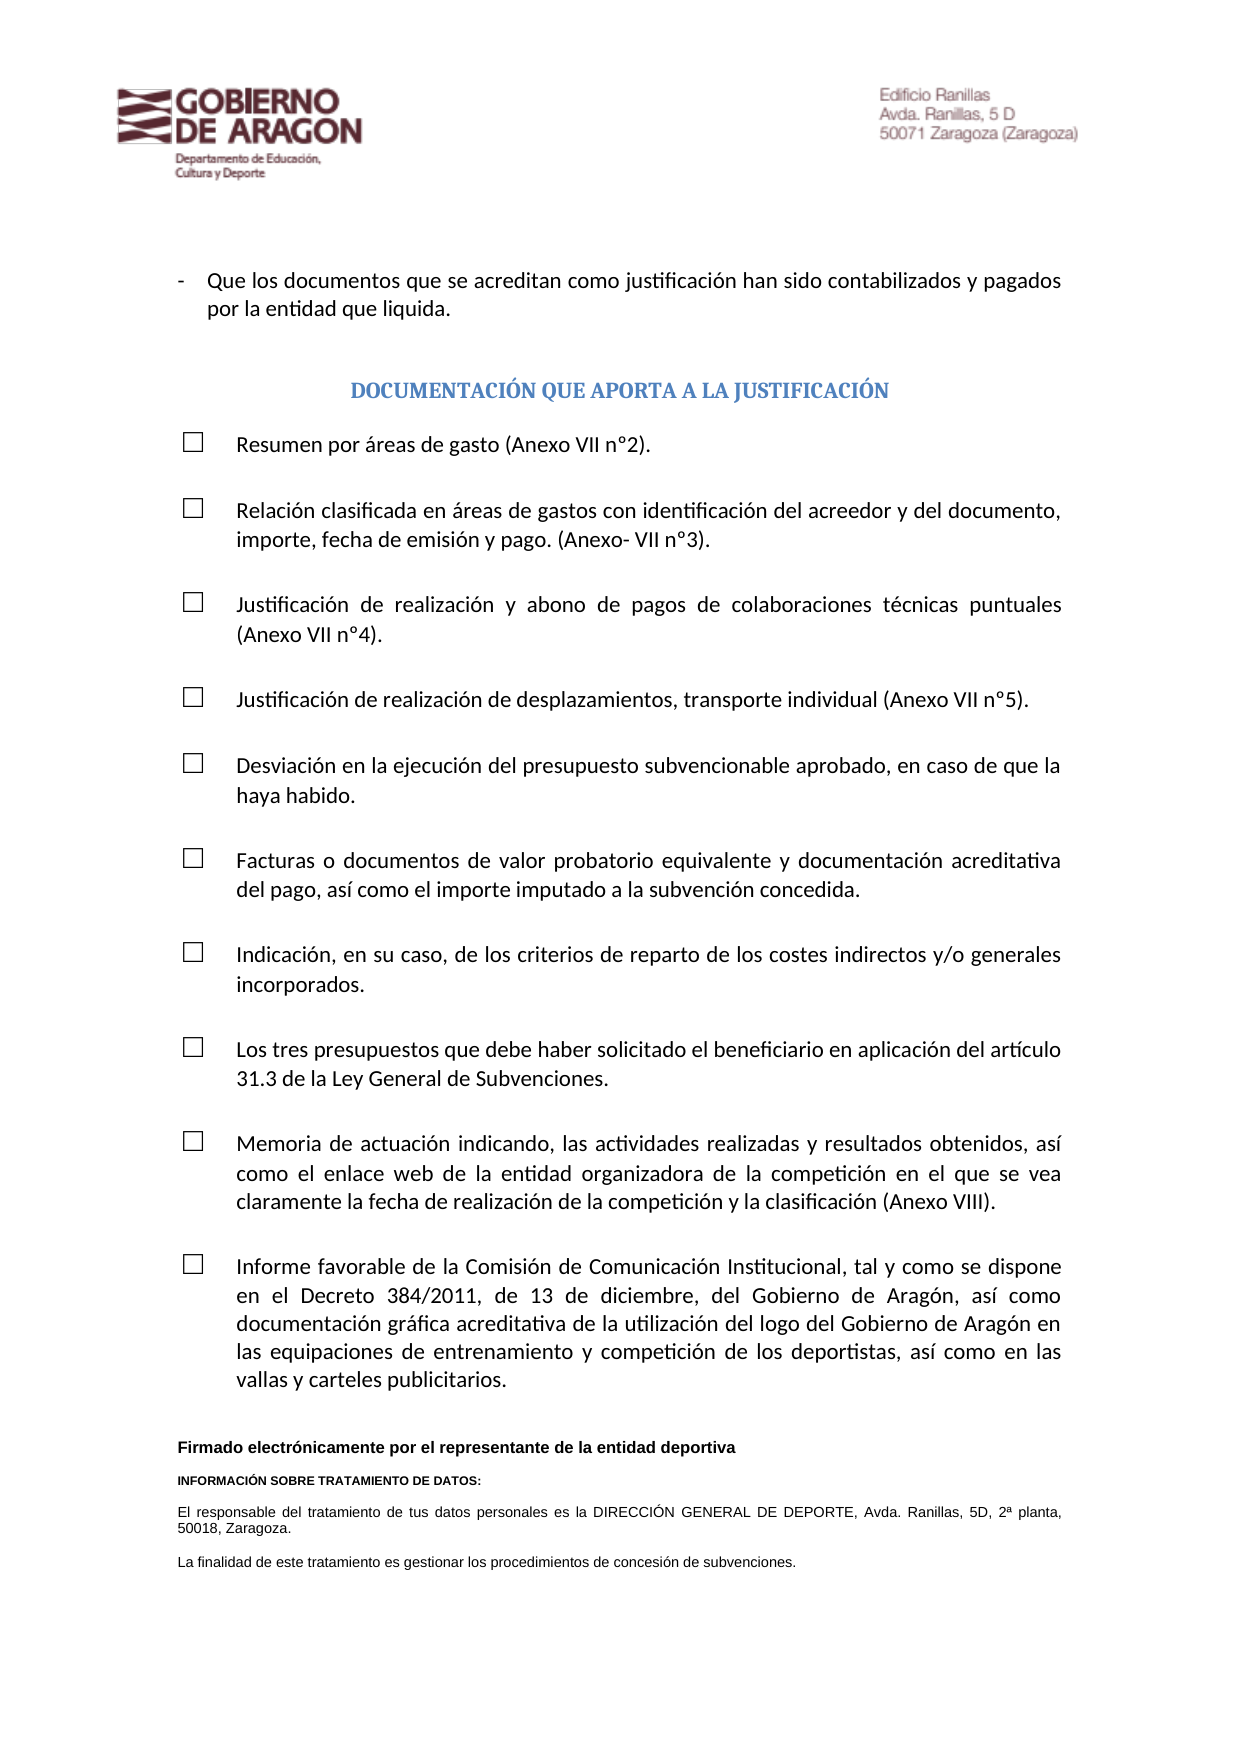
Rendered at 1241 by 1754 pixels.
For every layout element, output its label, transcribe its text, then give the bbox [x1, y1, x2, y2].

list Relación clasificada en áreas de gastos con identificación del acreedor y del documento, importe, fecha de emisión y pago. (Anexo- VII nº3). [183, 487, 1063, 553]
text INFORMACIÓN SOBRE TRATAMIENTO DE DATOS: [177, 1474, 1063, 1488]
list Informe favorable de la Comisión de Comunicación Institucional, tal y como se dispone en el Decreto 384/2011, de 13 de diciembre, del Gobierno de Aragón, así como documentación gráfica acreditativa de la utilización del logo del Gobierno de Aragón en las equipaciones de entrenamiento y competición de los deportistas, así como en las vallas y carteles publicitarios. [183, 1243, 1063, 1393]
list Los tres presupuestos que debe haber solicitado el beneficiario en aplicación del artículo 31.3 de la Ley General de Subvenciones. [183, 1026, 1063, 1092]
text Firmado electrónicamente por el representante de la entidad deportiva [177, 1438, 1063, 1457]
text DOCUMENTACIÓN QUE APORTA A LA JUSTIFICACIÓN [177, 378, 1063, 404]
text La finalidad de este tratamiento es gestionar los procedimientos de concesión de subvenciones. [177, 1553, 1063, 1570]
list Facturas o documentos de valor probatorio equivalente y documentación acreditativa del pago, así como el importe imputado a la subvención concedida. [183, 837, 1063, 903]
text El responsable del tratamiento de tus datos personales es la DIRECCIÓN GENERAL DE DEPORTE, Avda. Ranillas, 5D, 2ª planta, 50018, Zaragoza. [177, 1503, 1063, 1537]
list Que los documentos que se acreditan como justificación han sido contabilizados y pagados por la entidad que liquida. [177, 266, 1063, 322]
list Memoria de actuación indicando, las actividades realizadas y resultados obtenidos, así como el enlace web de la entidad organizadora de la competición en el que se vea claramente la fecha de realización de la competición y la clasificación (Anexo VIII). [183, 1120, 1063, 1215]
list Desviación en la ejecución del presupuesto subvencionable aprobado, en caso de que la haya habido. [183, 742, 1063, 809]
list Resumen por áreas de gasto (Anexo VII nº2). [183, 421, 1063, 459]
list Justificación de realización y abono de pagos de colaboraciones técnicas puntuales (Anexo VII nº4). [183, 582, 1063, 648]
list Indicación, en su caso, de los criterios de reparto de los costes indirectos y/o generales incorporados. [183, 931, 1063, 998]
list Justificación de realización de desplazamientos, transporte individual (Anexo VII nº5). [183, 676, 1063, 714]
